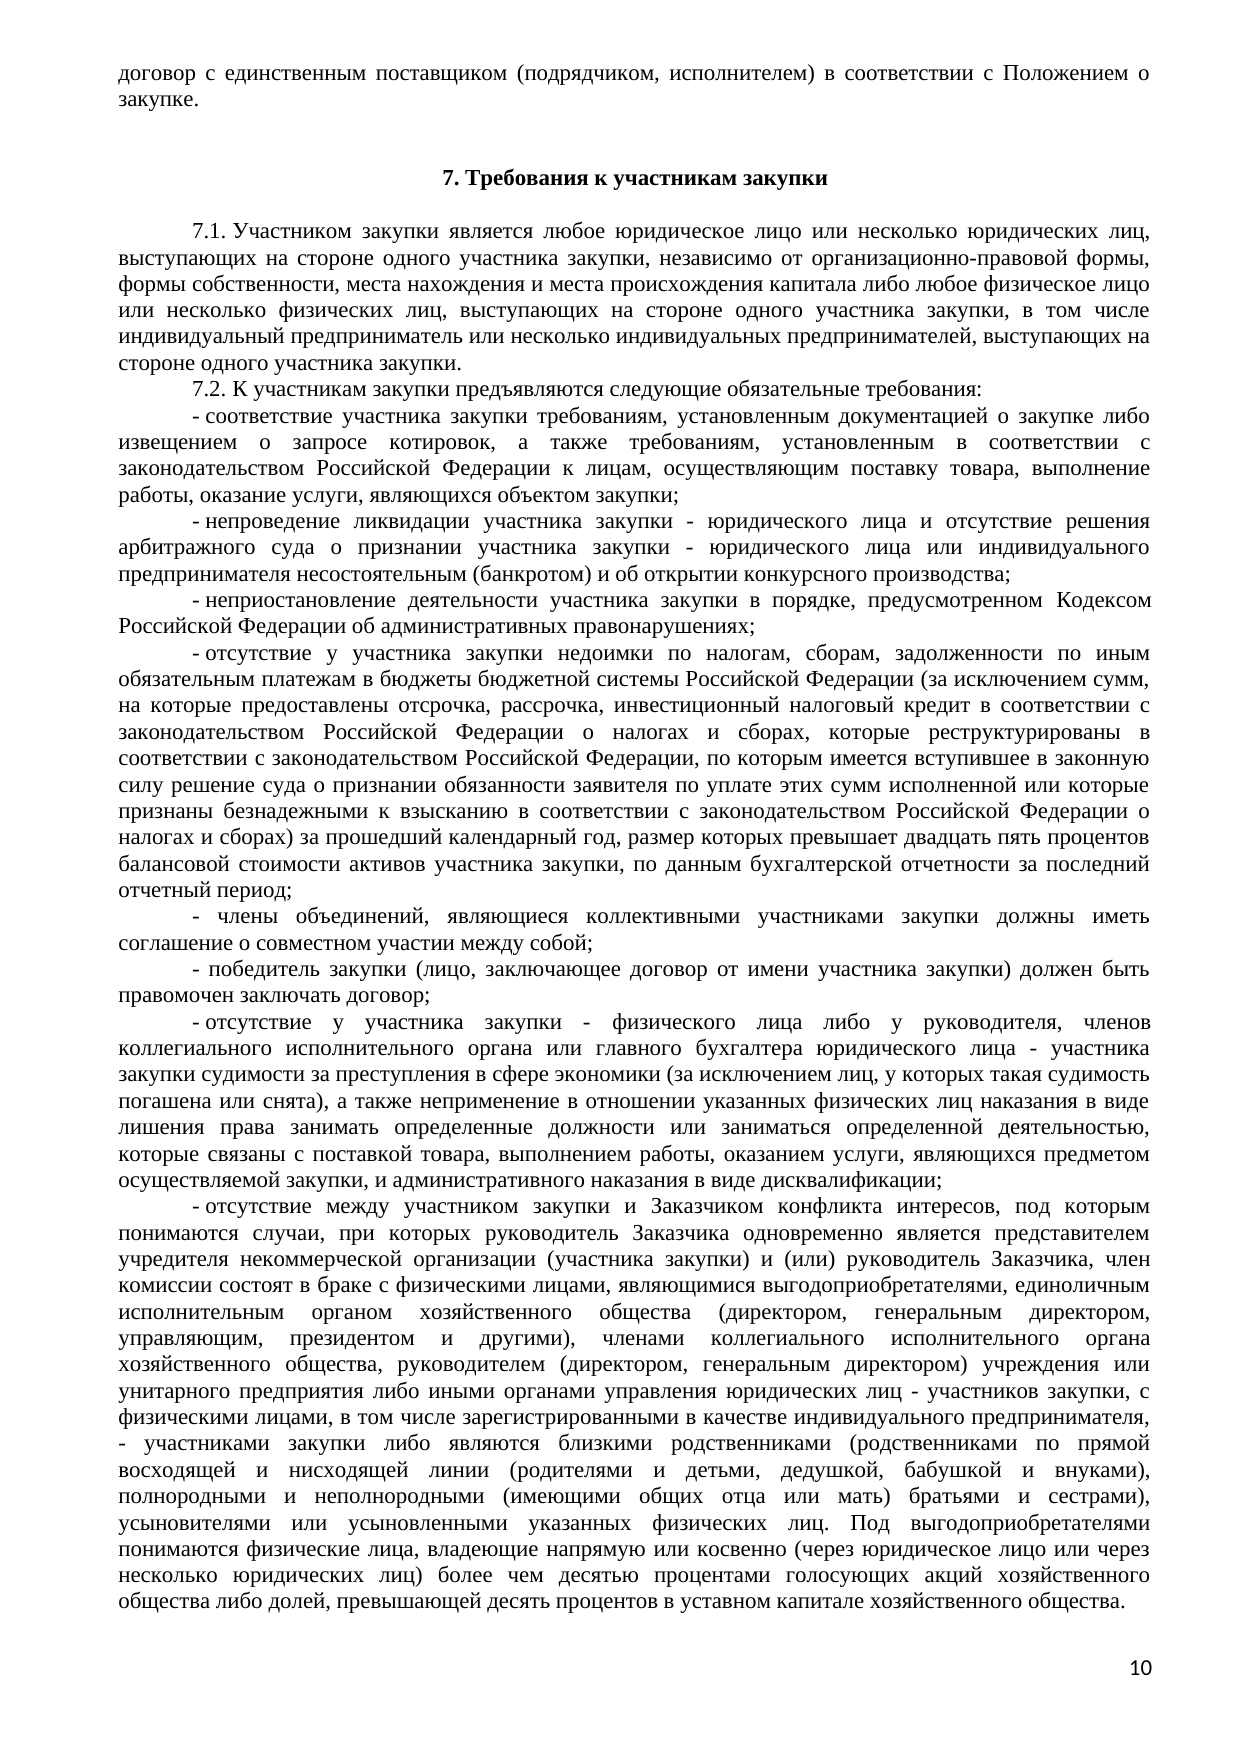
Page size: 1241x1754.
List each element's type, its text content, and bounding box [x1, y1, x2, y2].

text 7.2. К участникам закупки предъявляются следующие обязательные требования: [118, 375, 1152, 402]
text - неприостановление деятельности участника закупки в порядке, предусмотренном Кодексом Российской Федерации об административных правонарушениях; [118, 586, 1152, 639]
text - отсутствие у участника закупки недоимки по налогам, сборам, задолженности по иным обязательным платежам в бюджеты бюджетной системы Российской Федерации (за исключением сумм, на которые предоставлены отсрочка, рассрочка, инвестиционный налоговый кредит в соответствии с законодательством Российской Федерации о налогах и сборах, которые реструктурированы в соответствии с законодательством Российской Федерации, по которым имеется вступившее в законную силу решение суда о признании обязанности заявителя по уплате этих сумм исполненной или которые признаны безнадежными к взысканию в соответствии с законодательством Российской Федерации о налогах и сборах) за прошедший календарный год, размер которых превышает двадцать пять процентов балансовой стоимости активов участника закупки, по данным бухгалтерской отчетности за последний отчетный период; [118, 639, 1152, 902]
text 7.1. Участником закупки является любое юридическое лицо или несколько юридических лиц, выступающих на стороне одного участника закупки, независимо от организационно-правовой формы, формы собственности, места нахождения и места происхождения капитала либо любое физическое лицо или несколько физических лиц, выступающих на стороне одного участника закупки, в том числе индивидуальный предприниматель или несколько индивидуальных предпринимателей, выступающих на стороне одного участника закупки. [118, 217, 1152, 375]
text 7. Требования к участникам закупки [118, 164, 1152, 191]
text - члены объединений, являющиеся коллективными участниками закупки должны иметь соглашение о совместном участии между собой; [118, 902, 1152, 955]
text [118, 59, 1152, 112]
text - отсутствие между участником закупки и Заказчиком конфликта интересов, под которым понимаются случаи, при которых руководитель Заказчика одновременно является представителем учредителя некоммерческой организации (участника закупки) и (или) руководитель Заказчика, член комиссии состоят в браке с физическими лицами, являющимися выгодоприобретателями, единоличным исполнительным органом хозяйственного общества (директором, генеральным директором, управляющим, президентом и другими), членами коллегиального исполнительного органа хозяйственного общества, руководителем (директором, генеральным директором) учреждения или унитарного предприятия либо иными органами управления юридических лиц - участников закупки, с физическими лицами, в том числе зарегистрированными в качестве индивидуального предпринимателя, - участниками закупки либо являются близкими родственниками (родственниками по прямой восходящей и нисходящей линии (родителями и детьми, дедушкой, бабушкой и внуками), полнородными и неполнородными (имеющими общих отца или мать) братьями и сестрами), усыновителями или усыновленными указанных физических лиц. Под выгодоприобретателями понимаются физические лица, владеющие напрямую или косвенно (через юридическое лицо или через несколько юридических лиц) более чем десятью процентами голосующих акций хозяйственного общества либо долей, превышающей десять процентов в уставном капитале хозяйственного общества. [118, 1192, 1152, 1614]
text - непроведение ликвидации участника закупки - юридического лица и отсутствие решения арбитражного суда о признании участника закупки - юридического лица или индивидуального предпринимателя несостоятельным (банкротом) и об открытии конкурсного производства; [118, 507, 1152, 586]
text - соответствие участника закупки требованиям, установленным документацией о закупке либо извещением о запросе котировок, а также требованиям, установленным в соответствии с законодательством Российской Федерации к лицам, осуществляющим поставку товара, выполнение работы, оказание услуги, являющихся объектом закупки; [118, 402, 1152, 507]
text - отсутствие у участника закупки - физического лица либо у руководителя, членов коллегиального исполнительного органа или главного бухгалтера юридического лица - участника закупки судимости за преступления в сфере экономики (за исключением лиц, у которых такая судимость погашена или снята), а также неприменение в отношении указанных физических лиц наказания в виде лишения права занимать определенные должности или заниматься определенной деятельностью, которые связаны с поставкой товара, выполнением работы, оказанием услуги, являющихся предметом осуществляемой закупки, и административного наказания в виде дисквалификации; [118, 1008, 1152, 1192]
text - победитель закупки (лицо, заключающее договор от имени участника закупки) должен быть правомочен заключать договор; [118, 955, 1152, 1008]
